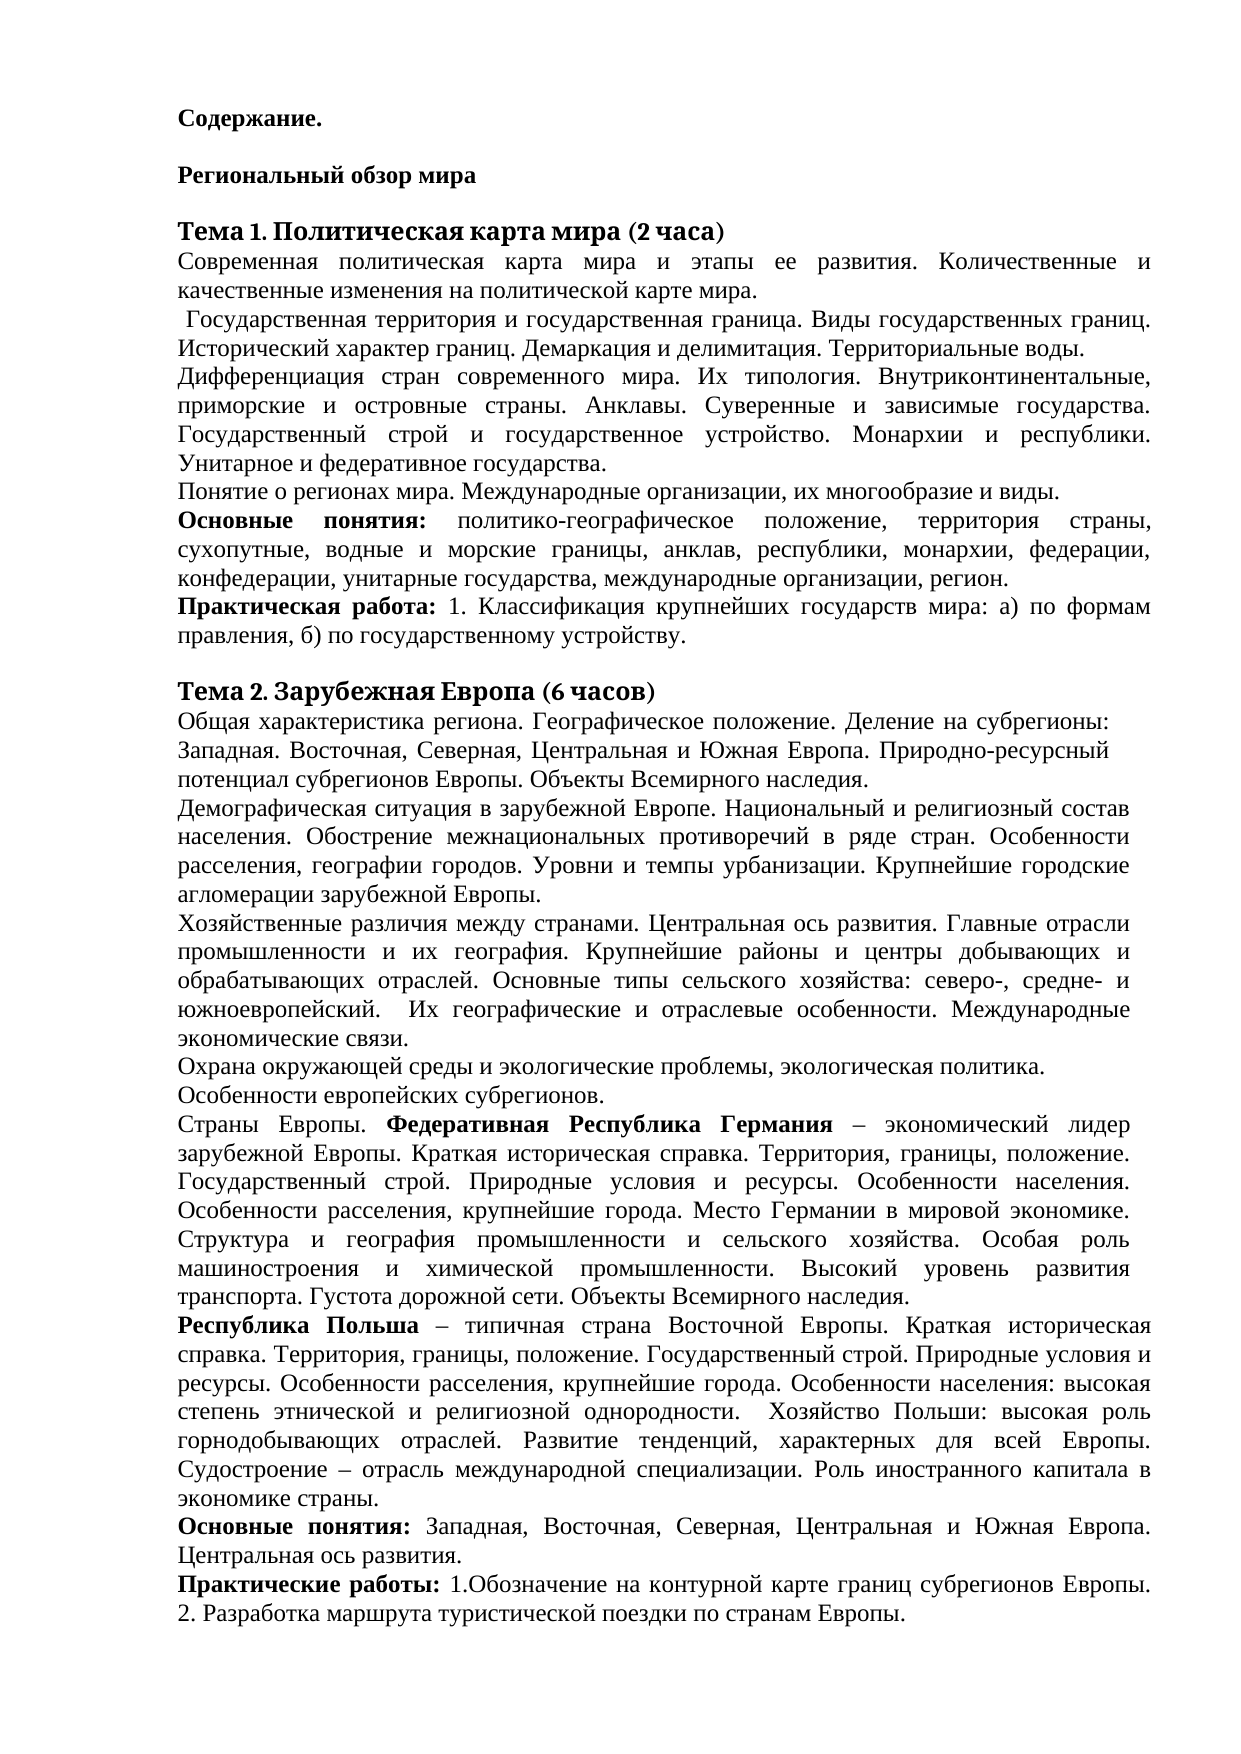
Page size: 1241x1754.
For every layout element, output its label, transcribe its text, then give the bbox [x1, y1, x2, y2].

text Республика Польша – типичная страна Восточной Европы. Краткая историческая справка. Территория, границы, положение. Государственный строй. Природные условия и ресурсы. Особенности расселения, крупнейшие города. Особенности населения: высокая степень этнической и религиозной однородности. Хозяйство Польши: высокая роль горнодобывающих отраслей. Развитие тенденций, характерных для всей Европы. Судостроение – отрасль международной специализации. Роль иностранного капитала в экономике страны. [177, 1310, 1152, 1511]
text Государственная территория и государственная граница. Виды государственных границ. Исторический характер границ. Демаркация и делимитация. Территориальные воды. [177, 304, 1152, 361]
text Практическая работа: 1. Классификация крупнейших государств мира: а) по формам правления, б) по государственному устройству. [177, 591, 1152, 649]
text Основные понятия: политико-географическое положение, территория страны, сухопутные, водные и морские границы, анклав, республики, монархии, федерации, конфедерации, унитарные государства, международные организации, регион. [177, 505, 1152, 591]
subtitle Тема 2. Зарубежная Европа (6 часов) [177, 678, 1152, 706]
text Хозяйственные различия между странами. Центральная ось развития. Главные отрасли промышленности и их география. Крупнейшие районы и центры добывающих и обрабатывающих отраслей. Основные типы сельского хозяйства: северо-, средне- и южноевропейский. Их географические и отраслевые особенности. Международные экономические связи. [177, 908, 1131, 1051]
text Страны Европы. Федеративная Республика Германия – экономический лидер зарубежной Европы. Краткая историческая справка. Территория, границы, положение. Государственный строй. Природные условия и ресурсы. Особенности населения. Особенности расселения, крупнейшие города. Место Германии в мировой экономике. Структура и география промышленности и сельского хозяйства. Особая роль машиностроения и химической промышленности. Высокий уровень развития транспорта. Густота дорожной сети. Объекты Всемирного наследия. [177, 1109, 1131, 1310]
text Демографическая ситуация в зарубежной Европе. Национальный и религиозный состав населения. Обострение межнациональных противоречий в ряде стран. Особенности расселения, географии городов. Уровни и темпы урбанизации. Крупнейшие городские агломерации зарубежной Европы. [177, 793, 1131, 908]
subtitle Региональный обзор мира [177, 160, 1152, 189]
text Современная политическая карта мира и этапы ее развития. Количественные и качественные изменения на политической карте мира. [177, 246, 1152, 304]
text Общая характеристика региона. Географическое положение. Деление на субрегионы: Западная. Восточная, Северная, Центральная и Южная Европа. Природно-ресурсный потенциал субрегионов Европы. Объекты Всемирного наследия. [177, 706, 1110, 793]
subtitle Тема 1. Политическая карта мира (2 часа) [177, 218, 1152, 246]
text Основные понятия: Западная, Восточная, Северная, Центральная и Южная Европа. Центральная ось развития. [177, 1511, 1152, 1569]
text Особенности европейских субрегионов. [177, 1080, 1131, 1109]
text Охрана окружающей среды и экологические проблемы, экологическая политика. [177, 1051, 1131, 1080]
text Дифференциация стран современного мира. Их типология. Внутриконтинентальные, приморские и островные страны. Анклавы. Суверенные и зависимые государства. Государственный строй и государственное устройство. Монархии и республики. Унитарное и федеративное государства. [177, 361, 1152, 476]
text Практические работы: 1.Обозначение на контурной карте границ субрегионов Европы. 2. Разработка маршрута туристической поездки по странам Европы. [177, 1569, 1152, 1626]
subtitle Содержание. [177, 103, 1152, 131]
text Понятие о регионах мира. Международные организации, их многообразие и виды. [177, 476, 1152, 505]
